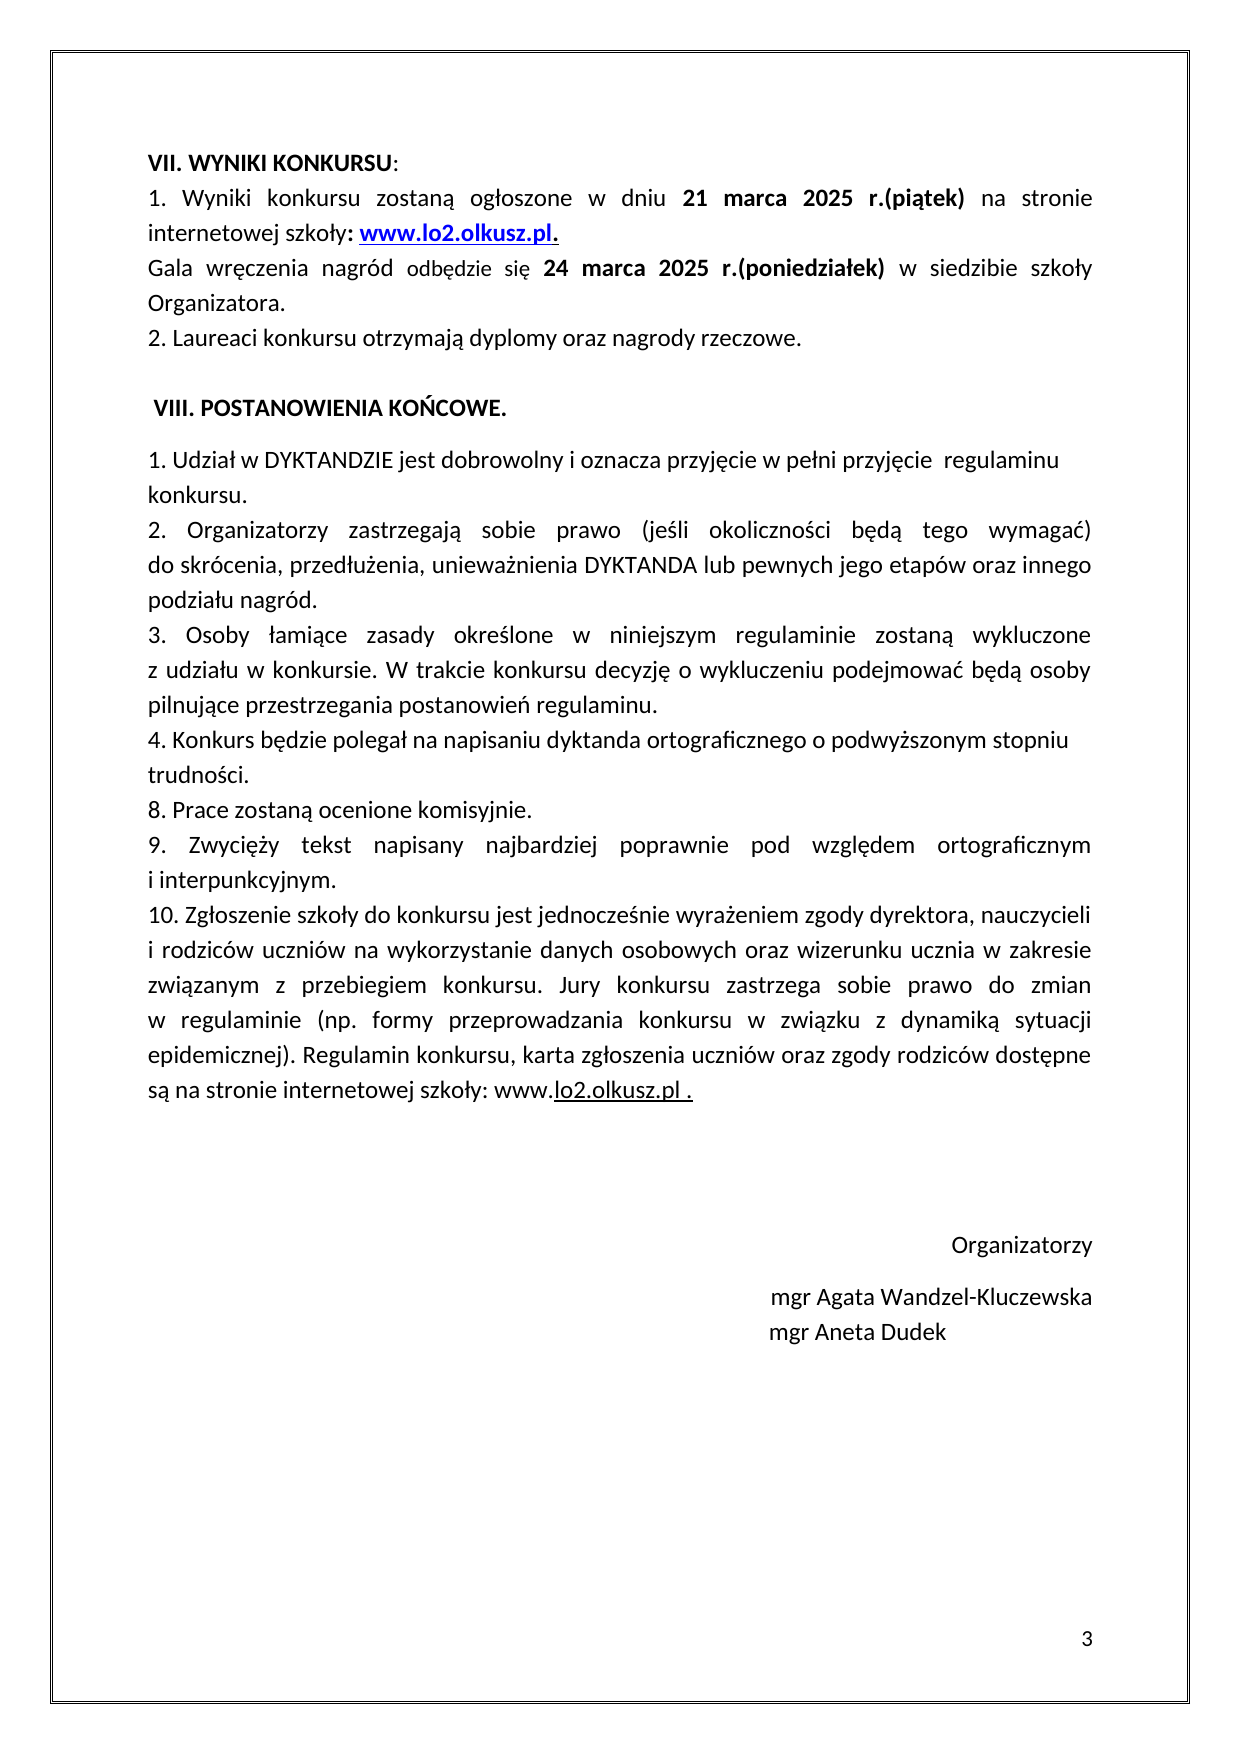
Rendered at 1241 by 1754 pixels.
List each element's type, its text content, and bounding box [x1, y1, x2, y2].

text trudności. [148, 759, 1093, 790]
text 2. Organizatorzy zastrzegają sobie prawo (jeśli okoliczności będą tego wymagać) do skrócenia, przedłużenia, unieważnienia DYKTANDA lub pewnych jego etapów oraz innego podziału nagród. [148, 514, 1093, 615]
text Gala wręczenia nagród odbędzie się 24 marca 2025 r.(poniedziałek) w siedzibie szkoły Organizatora. [148, 253, 1093, 318]
text mgr Agata Wandzel-Kluczewska [221, 1281, 1093, 1311]
text Organizatorzy [221, 1229, 1093, 1260]
text 4. Konkurs będzie polegał na napisaniu dyktanda ortograficznego o podwyższonym stopniu [148, 724, 1093, 755]
text 9. Zwycięży tekst napisany najbardziej poprawnie pod względem ortograficznym i interpunkcyjnym. [148, 829, 1093, 895]
text 2. Laureaci konkursu otrzymają dyplomy oraz nagrody rzeczowe. [148, 323, 1093, 353]
text 10. Zgłoszenie szkoły do konkursu jest jednocześnie wyrażeniem zgody dyrektora, nauczycieli i rodziców uczniów na wykorzystanie danych osobowych oraz wizerunku ucznia w zakresie związanym z przebiegiem konkursu. Jury konkursu zastrzega sobie prawo do zmian w regulaminie (np. formy przeprowadzania konkursu w związku z dynamiką sytuacji epidemicznej). Regulamin konkursu, karta zgłoszenia uczniów oraz zgody rodziców dostępne są na stronie internetowej szkoły: www.lo2.olkusz.pl . [148, 899, 1093, 1105]
text VII. WYNIKI KONKURSU: [148, 148, 1093, 178]
text 3. Osoby łamiące zasady określone w niniejszym regulaminie zostaną wykluczone z udziału w konkursie. W trakcie konkursu decyzję o wykluczeniu podejmować będą osoby pilnujące przestrzegania postanowień regulaminu. [148, 619, 1093, 720]
text mgr Aneta Dudek [221, 1316, 1093, 1346]
text 1. Udział w DYKTANDZIE jest dobrowolny i oznacza przyjęcie w pełni przyjęcie regulaminu konkursu. [148, 444, 1093, 510]
text 1. Wyniki konkursu zostaną ogłoszone w dniu 21 marca 2025 r.(piątek) na stronie internetowej szkoły: www.lo2.olkusz.pl. [148, 183, 1093, 248]
text VIII. POSTANOWIENIA KOŃCOWE. [148, 393, 1093, 423]
text 8. Prace zostaną ocenione komisyjnie. [148, 794, 1093, 825]
